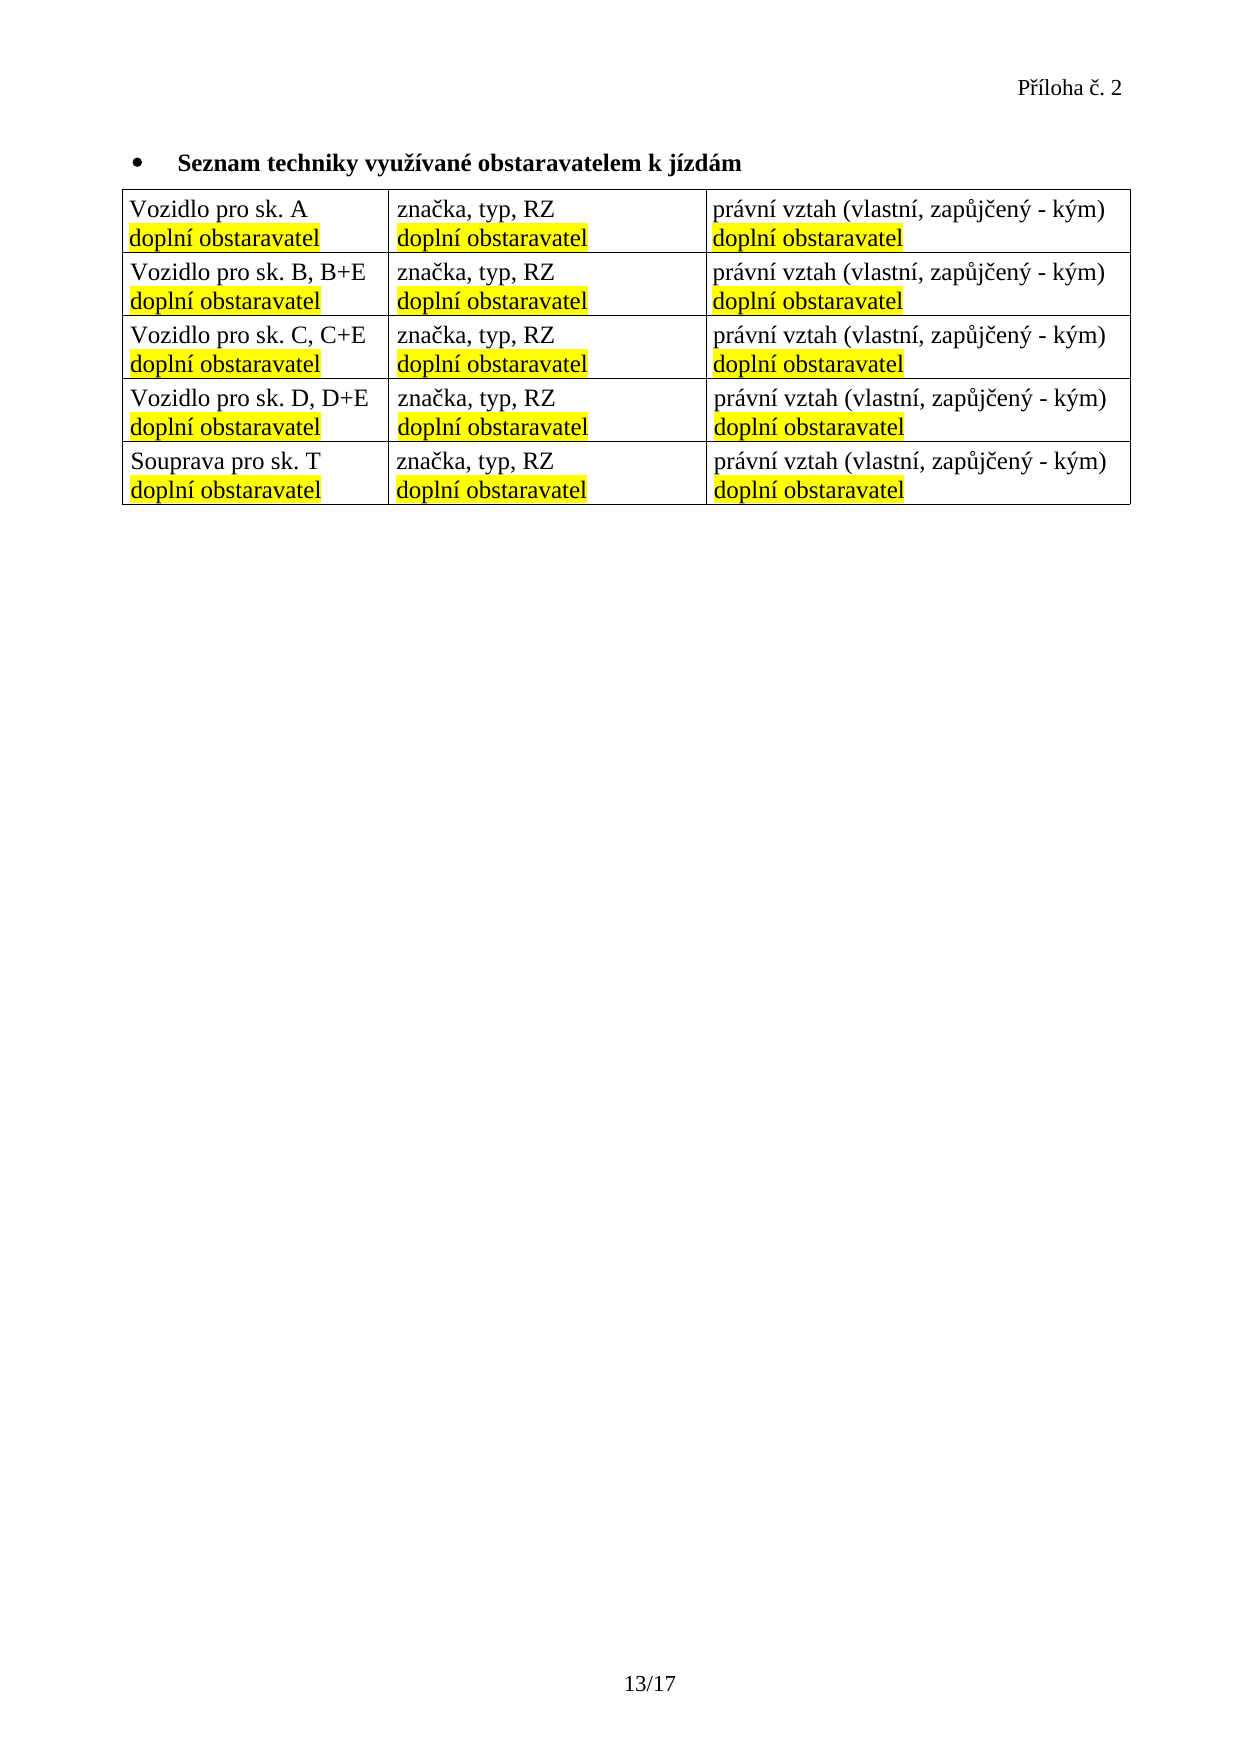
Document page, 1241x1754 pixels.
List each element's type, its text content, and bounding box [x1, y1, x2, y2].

table_cell značka, typ, RZ doplní obstaravatel [389, 253, 706, 315]
table_header značka, typ, RZ doplní obstaravatel [389, 190, 706, 252]
table_cell Vozidlo pro sk. B, B+E doplní obstaravatel [123, 253, 388, 315]
list Seznam techniky využívané obstaravatelem k jízdám [133, 148, 1122, 176]
table_cell značka, typ, RZ doplní obstaravatel [389, 442, 706, 503]
table_cell Vozidlo pro sk. D, D+E doplní obstaravatel [123, 379, 388, 441]
table_cell Souprava pro sk. T doplní obstaravatel [123, 442, 388, 503]
table_cell právní vztah (vlastní, zapůjčený - kým) doplní obstaravatel [707, 316, 1130, 378]
table_cell značka, typ, RZ doplní obstaravatel [389, 316, 706, 378]
table_header Vozidlo pro sk. A doplní obstaravatel [123, 190, 388, 252]
table_cell právní vztah (vlastní, zapůjčený - kým) doplní obstaravatel [707, 442, 1130, 503]
table_cell Vozidlo pro sk. C, C+E doplní obstaravatel [123, 316, 388, 378]
table_cell právní vztah (vlastní, zapůjčený - kým) doplní obstaravatel [707, 379, 1130, 441]
table_cell právní vztah (vlastní, zapůjčený - kým) doplní obstaravatel [707, 253, 1130, 315]
table_header právní vztah (vlastní, zapůjčený - kým) doplní obstaravatel [707, 190, 1130, 252]
table_cell značka, typ, RZ doplní obstaravatel [389, 379, 706, 441]
